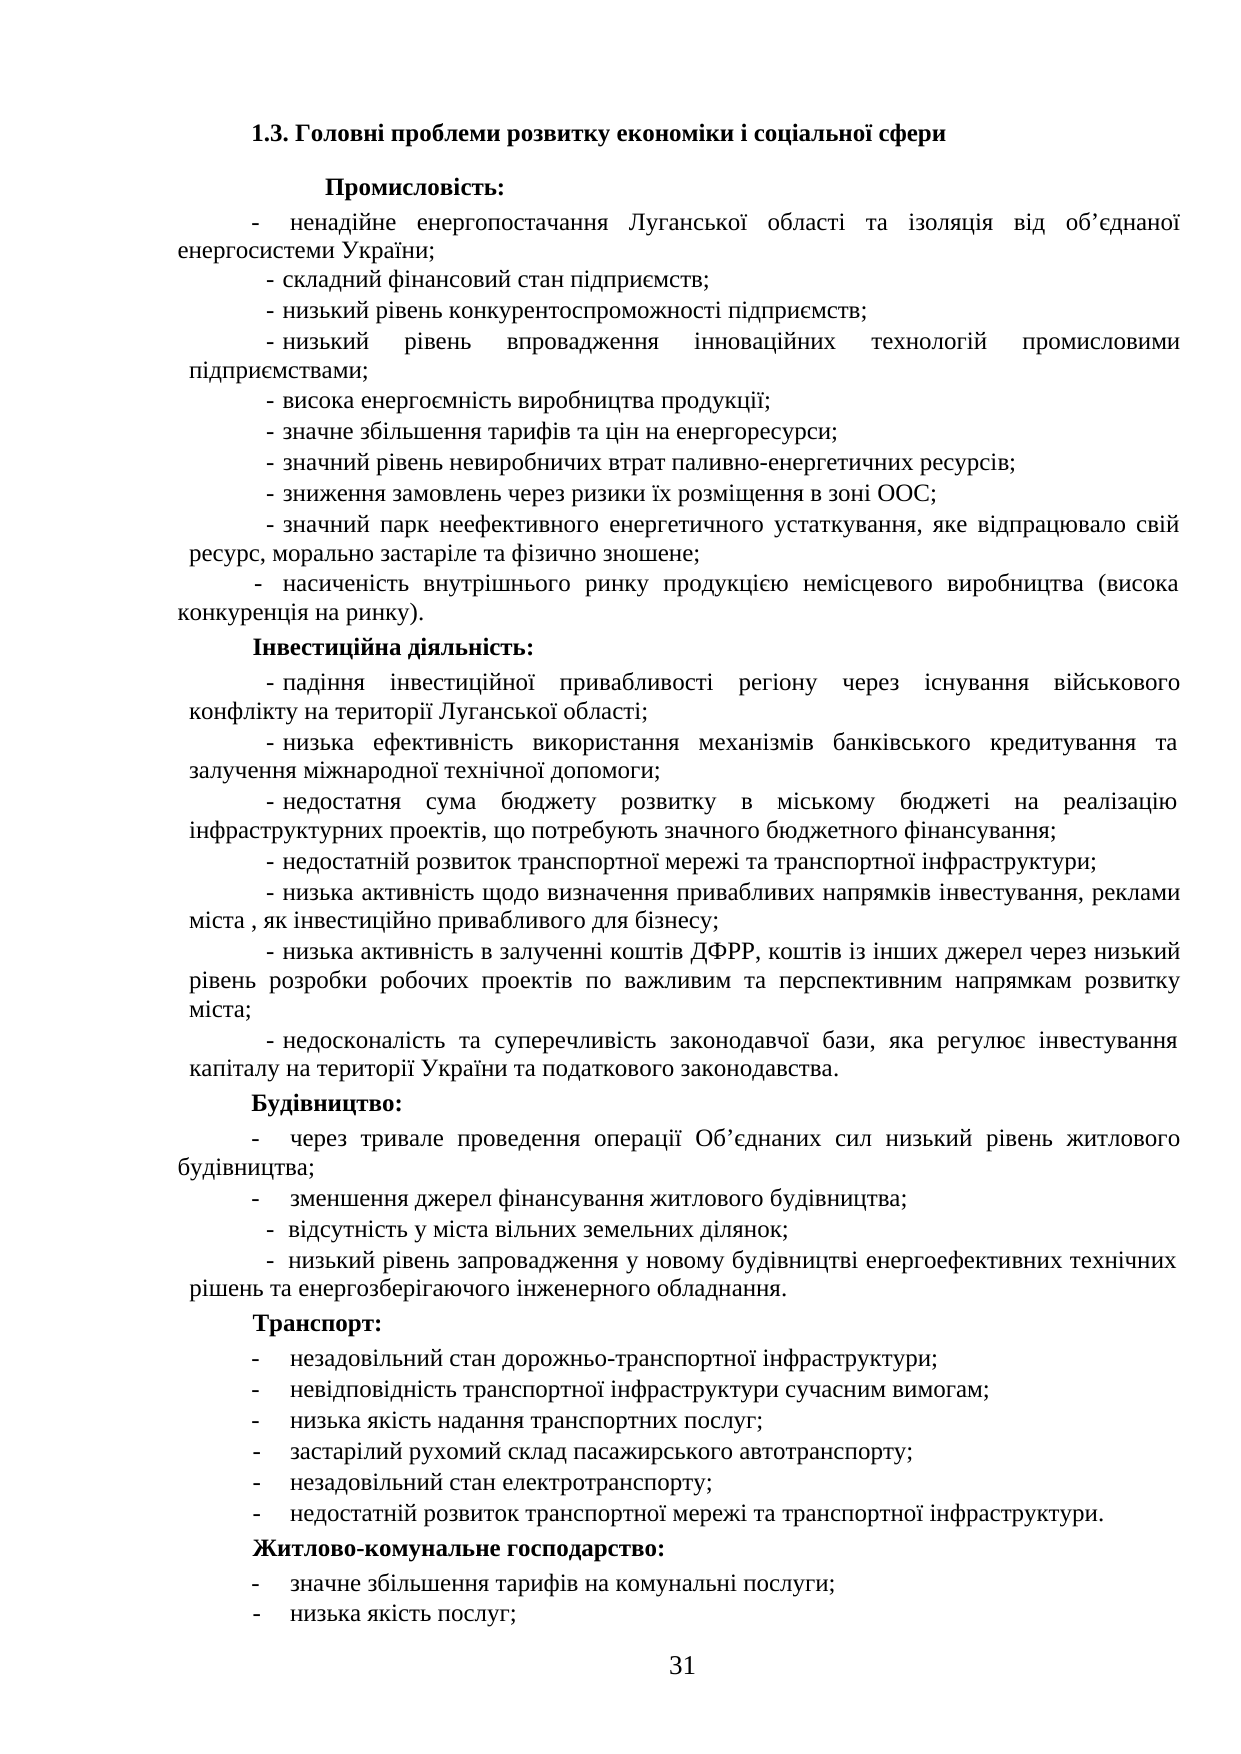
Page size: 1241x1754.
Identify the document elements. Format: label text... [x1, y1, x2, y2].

text Промисловість: [177, 172, 1181, 201]
list невідповідність транспортної інфраструктури сучасним вимогам; [177, 1374, 1181, 1403]
list низька якість послуг; [177, 1598, 1181, 1627]
list низька ефективність використання механізмів банківського кредитування та залучення міжнародної технічної допомоги; [189, 727, 1178, 784]
list незадовільний стан дорожньо-транспортної інфраструктури; [177, 1343, 1181, 1372]
list через тривале проведення операції Об’єднаних сил низький рівень житлового будівництва; [177, 1123, 1181, 1181]
text Транспорт: [207, 1308, 1181, 1337]
list значний рівень невиробничих втрат паливно-енергетичних ресурсів; [189, 447, 1181, 476]
list незадовільний стан електротранспорту; [177, 1467, 1181, 1496]
list значне збільшення тарифів на комунальні послуги; [177, 1568, 1181, 1596]
list недосконалість та суперечливість законодавчої бази, яка регулює інвестування капіталу на території України та податкового законодавства. [189, 1025, 1179, 1082]
list насиченість внутрішнього ринку продукцією немісцевого виробництва (висока конкуренція на ринку). [177, 568, 1179, 626]
list падіння інвестиційної привабливості регіону через існування військового конфлікту на території Луганської області; [189, 667, 1181, 725]
list недостатня сума бюджету розвитку в міському бюджеті на реалізацію інфраструктурних проектів, що потребують значного бюджетного фінансування; [189, 786, 1179, 844]
text Житлово-комунальне господарство: [207, 1533, 1181, 1561]
list недостатній розвиток транспортної мережі та транспортної інфраструктури; [189, 846, 1181, 875]
list низька активність в залученні коштів ДФРР, коштів із інших джерел через низький рівень розробки робочих проектів по важливим та перспективним напрямкам розвитку міста; [189, 936, 1181, 1023]
list низька активність щодо визначення привабливих напрямків інвестування, реклами міста , як інвестиційно привабливого для бізнесу; [189, 877, 1181, 934]
text Інвестиційна діяльність: [177, 632, 1181, 661]
list низький рівень запровадження у новому будівництві енергоефективних технічних рішень та енергозберігаючого інженерного обладнання. [189, 1245, 1178, 1302]
subtitle 1.3. Головні проблеми розвитку економіки і соціальної сфери [177, 118, 1181, 147]
list низька якість надання транспортних послуг; [177, 1405, 1181, 1434]
list значне збільшення тарифів та цін на енергоресурси; [189, 416, 1181, 445]
list відсутність у міста вільних земельних ділянок; [189, 1214, 1178, 1243]
list низький рівень впровадження інноваційних технологій промисловими підприємствами; [189, 326, 1181, 383]
list ненадійне енергопостачання Луганської області та ізоляція від об’єднаної енергосистеми України; [177, 207, 1181, 264]
text Будівництво: [177, 1088, 1181, 1117]
list недостатній розвиток транспортної мережі та транспортної інфраструктури. [177, 1498, 1181, 1526]
list застарілий рухомий склад пасажирського автотранспорту; [177, 1436, 1181, 1465]
list значний парк неефективного енергетичного устаткування, яке відпрацювало свій ресурс, морально застаріле та фізично зношене; [189, 509, 1181, 566]
list зниження замовлень через ризики їх розміщення в зоні ООС; [189, 478, 1181, 507]
list висока енергоємність виробництва продукції; [189, 386, 1181, 414]
list зменшення джерел фінансування житлового будівництва; [177, 1183, 1181, 1212]
list низький рівень конкурентоспроможності підприємств; [189, 295, 1181, 324]
list складний фінансовий стан підприємств; [189, 264, 1181, 293]
